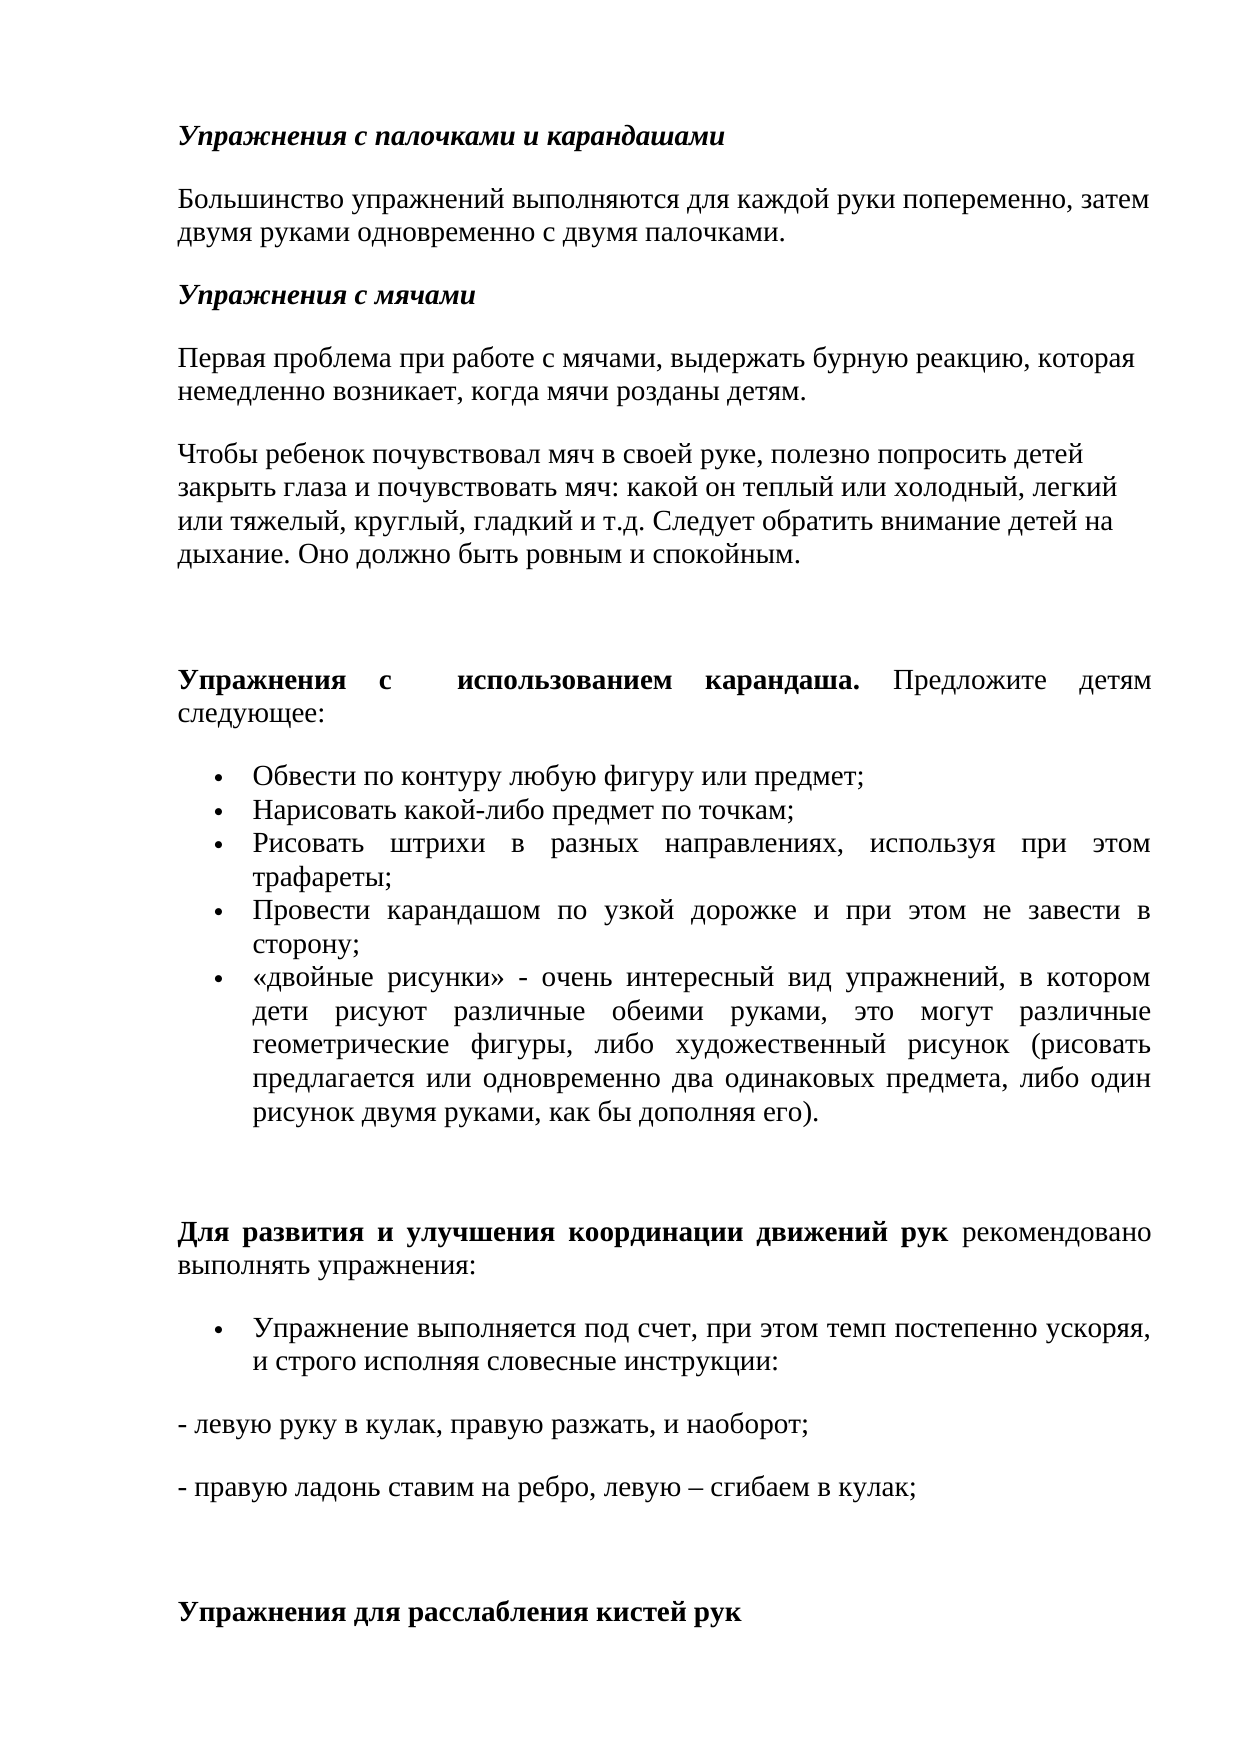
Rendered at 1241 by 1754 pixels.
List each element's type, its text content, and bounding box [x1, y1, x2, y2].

text Упражнения с использованием карандаша. Предложите детям следующее: [177, 662, 1152, 729]
text Упражнения для расслабления кистей рук [177, 1594, 1152, 1628]
text Упражнения с палочками и карандашами [177, 118, 1152, 152]
list Провести карандашом по узкой дорожке и при этом не завести в сторону; [215, 892, 1152, 959]
text Для развития и улучшения координации движений рук рекомендовано выполнять упражнения: [177, 1214, 1152, 1281]
text - правую ладонь ставим на ребро, левую – сгибаем в кулак; [177, 1469, 1152, 1502]
list Упражнение выполняется под счет, при этом темп постепенно ускоряя, и строго исполняя словесные инструкции: [215, 1310, 1152, 1377]
list Рисовать штрихи в разных направлениях, используя при этом трафареты; [215, 825, 1152, 892]
text Первая проблема при работе с мячами, выдержать бурную реакцию, которая немедленно возникает, когда мячи розданы детям. [177, 340, 1152, 407]
text Упражнения с мячами [177, 277, 1152, 311]
list Нарисовать какой-либо предмет по точкам; [215, 792, 1152, 825]
list Обвести по контуру любую фигуру или предмет; [215, 758, 1152, 792]
list «двойные рисунки» - очень интересный вид упражнений, в котором дети рисуют различные обеими руками, это могут различные геометрические фигуры, либо художественный рисунок (рисовать предлагается или одновременно два одинаковых предмета, либо один рисунок двумя руками, как бы дополняя его). [215, 959, 1152, 1127]
text Чтобы ребенок почувствовал мяч в своей руке, полезно попросить детей закрыть глаза и почувствовать мяч: какой он теплый или холодный, легкий или тяжелый, круглый, гладкий и т.д. Следует обратить внимание детей на дыхание. Оно должно быть ровным и спокойным. [177, 436, 1152, 570]
text Большинство упражнений выполняются для каждой руки попеременно, затем двумя руками одновременно с двумя палочками. [177, 181, 1152, 248]
text - левую руку в кулак, правую разжать, и наоборот; [177, 1406, 1152, 1440]
